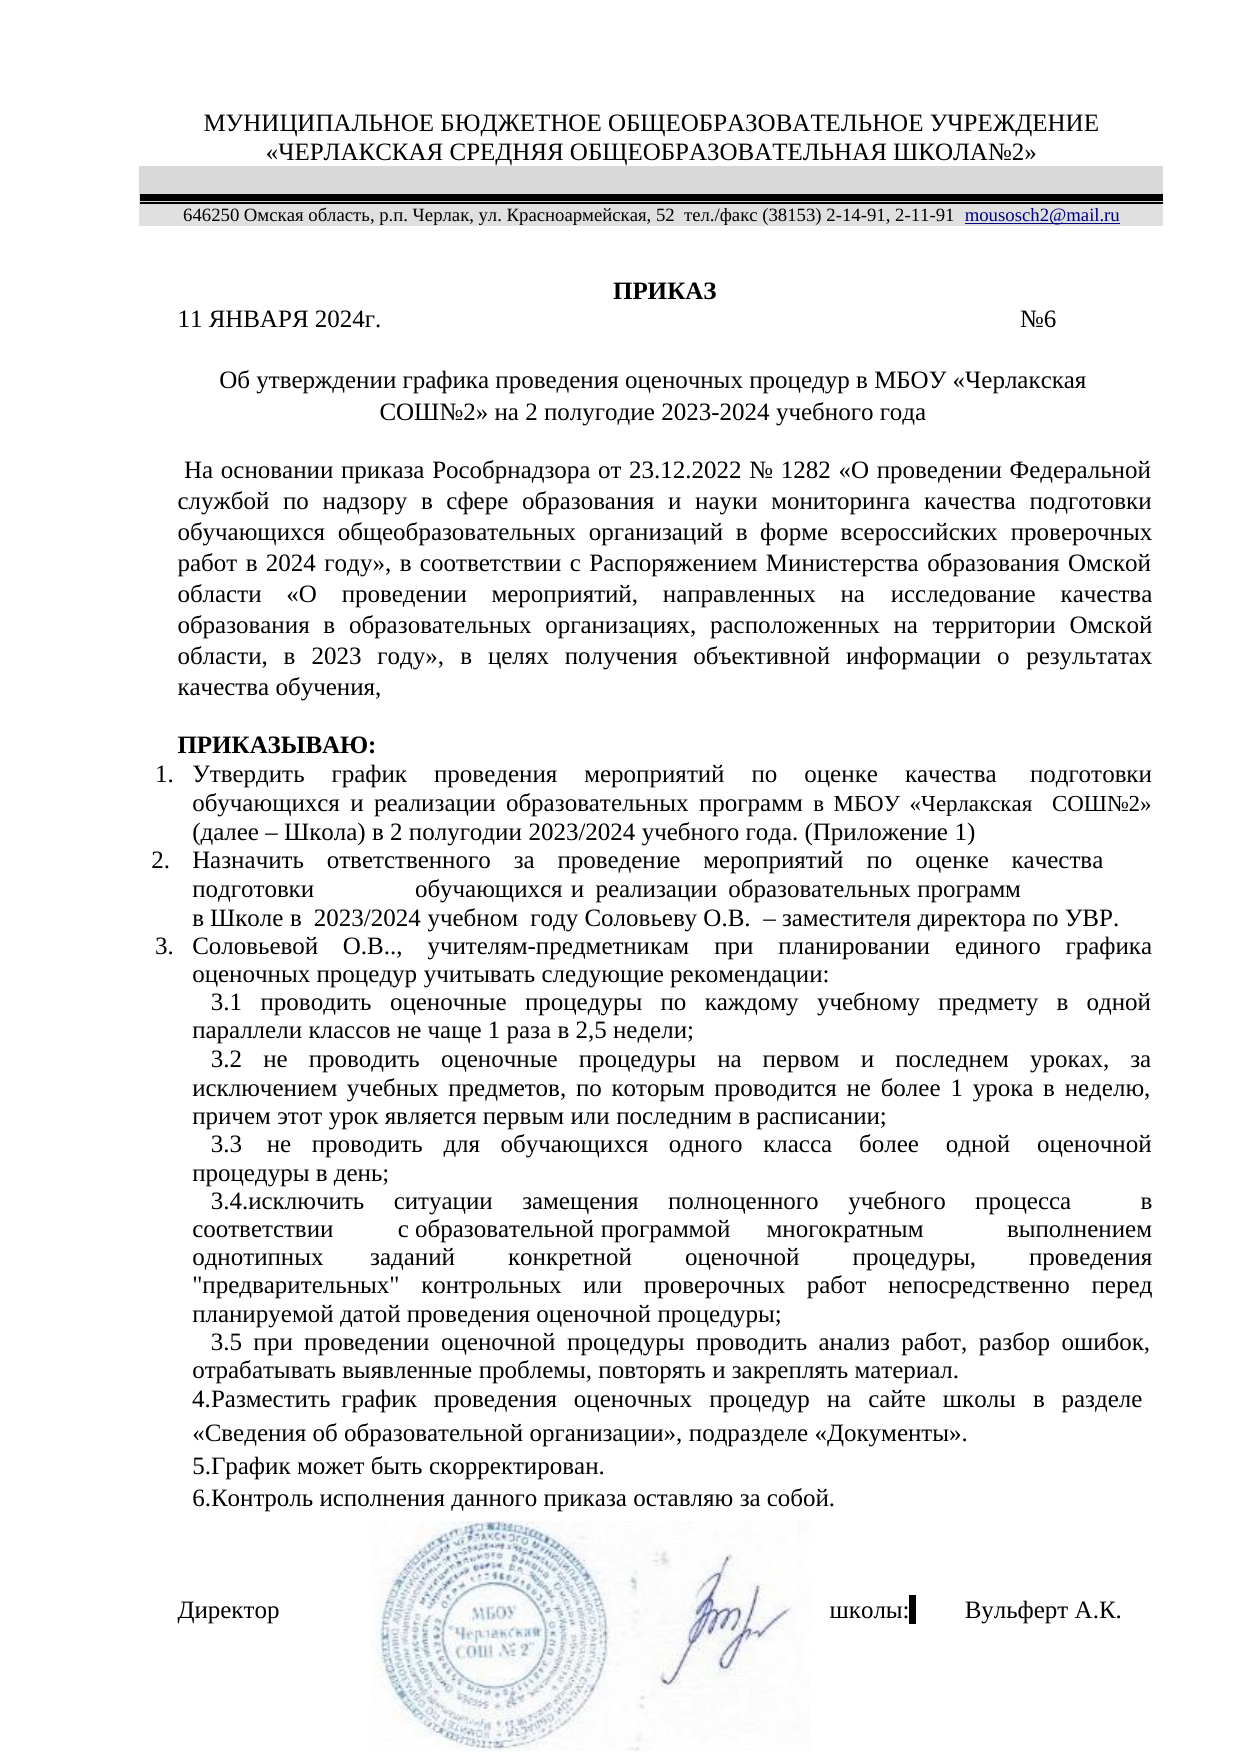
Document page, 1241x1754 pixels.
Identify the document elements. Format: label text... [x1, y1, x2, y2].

list Утвердить график проведения мероприятий по оценке качества подготовки обучающихся и реализации образовательных программ в МБОУ «Черлакская СОШ№2» (далее – Школа) в 2 полугодии 2023/2024 учебного года. (Приложение 1) [155, 759, 1152, 845]
list Разместить график проведения оценочных процедур на сайте школы в разделе [192, 1384, 1163, 1413]
text в Школе в 2023/2024 учебном году Соловьеву О.В. – заместителя директора по УВР. [192, 903, 1163, 932]
text На основании приказа Рособрнадзора от 23.12.2022 № 1282 «О проведении Федеральной службой по надзору в сфере образования и науки мониторинга качества подготовки обучающихся общеобразовательных организаций в форме всероссийских проверочных работ в 2024 году», в соответствии с Распоряжением Министерства образования Омской области «О проведении мероприятий, направленных на исследование качества образования в образовательных организациях, расположенных на территории Омской области, в 2023 году», в целях получения объективной информации о результатах качества обучения, [177, 455, 1152, 701]
text Об утверждении графика проведения оценочных процедур в МБОУ «Черлакская СОШ№2» на 2 полугодие 2023-2024 учебного года [177, 365, 1128, 425]
list проводить оценочные процедуры по каждому учебному предмету в одной параллели классов не чаще 1 раза в 2,5 недели; [192, 989, 1151, 1044]
text ПРИКАЗ [290, 276, 1039, 305]
text 11 ЯНВАРЯ 2024г. №6 [177, 305, 1163, 333]
text Муниципальное БЮДЖЕТНОЕ ОБЩЕобразовательное учреждение [139, 108, 1163, 137]
text Директор школы: Вульферт А.К. [810, 1595, 908, 1624]
text 3.4.исключить ситуации замещения полноценного учебного процесса в соответствии с образовательной программой многократным выполнением однотипных заданий конкретной оценочной процедуры, проведения "предварительных" контрольных или проверочных работ непосредственно перед планируемой датой проведения оценочной процедуры; [192, 1187, 1152, 1328]
text Директор школы: Вульферт А.К. [914, 1595, 1163, 1624]
text «Сведения об образовательной организации», подразделе «Документы». 5.График может быть скорректирован. [192, 1418, 1061, 1479]
text «ЧЕРЛАКСКАЯ СРЕДНЯЯ ОБЩЕОБРАЗОВАТЕЛЬНАЯ ШКОЛА№2» [139, 137, 1163, 166]
text 6.Контроль исполнения данного приказа оставляю за собой. [192, 1484, 1163, 1512]
list Соловьевой О.В.., учителям-предметникам при планировании единого графика оценочных процедур учитывать следующие рекомендации: [155, 932, 1152, 988]
picture [369, 1521, 810, 1750]
text Директор школы: Вульферт А.К. [177, 1595, 369, 1624]
text 646250 Омская область, р.п. Черлак, ул. Красноармейская, 52 тел./факс (38153) 2-14-91, 2-11-91 mousosch2@mail.ru [139, 204, 1163, 226]
list Назначить ответственного за проведение мероприятий по оценке качества подготовки обучающихся и реализации образовательных программ [151, 845, 1103, 903]
list не проводить для обучающихся одного класса более одной оценочной процедуры в день; [192, 1130, 1151, 1186]
text 3.5 при проведении оценочной процедуры проводить анализ работ, разбор ошибок, отрабатывать выявленные проблемы, повторять и закреплять материал. [192, 1328, 1152, 1384]
text ПРИКАЗЫВАЮ: [177, 730, 1163, 758]
list не проводить оценочные процедуры на первом и последнем уроках, за исключением учебных предметов, по которым проводится не более 1 урока в неделю, причем этот урок является первым или последним в расписании; [192, 1045, 1151, 1129]
